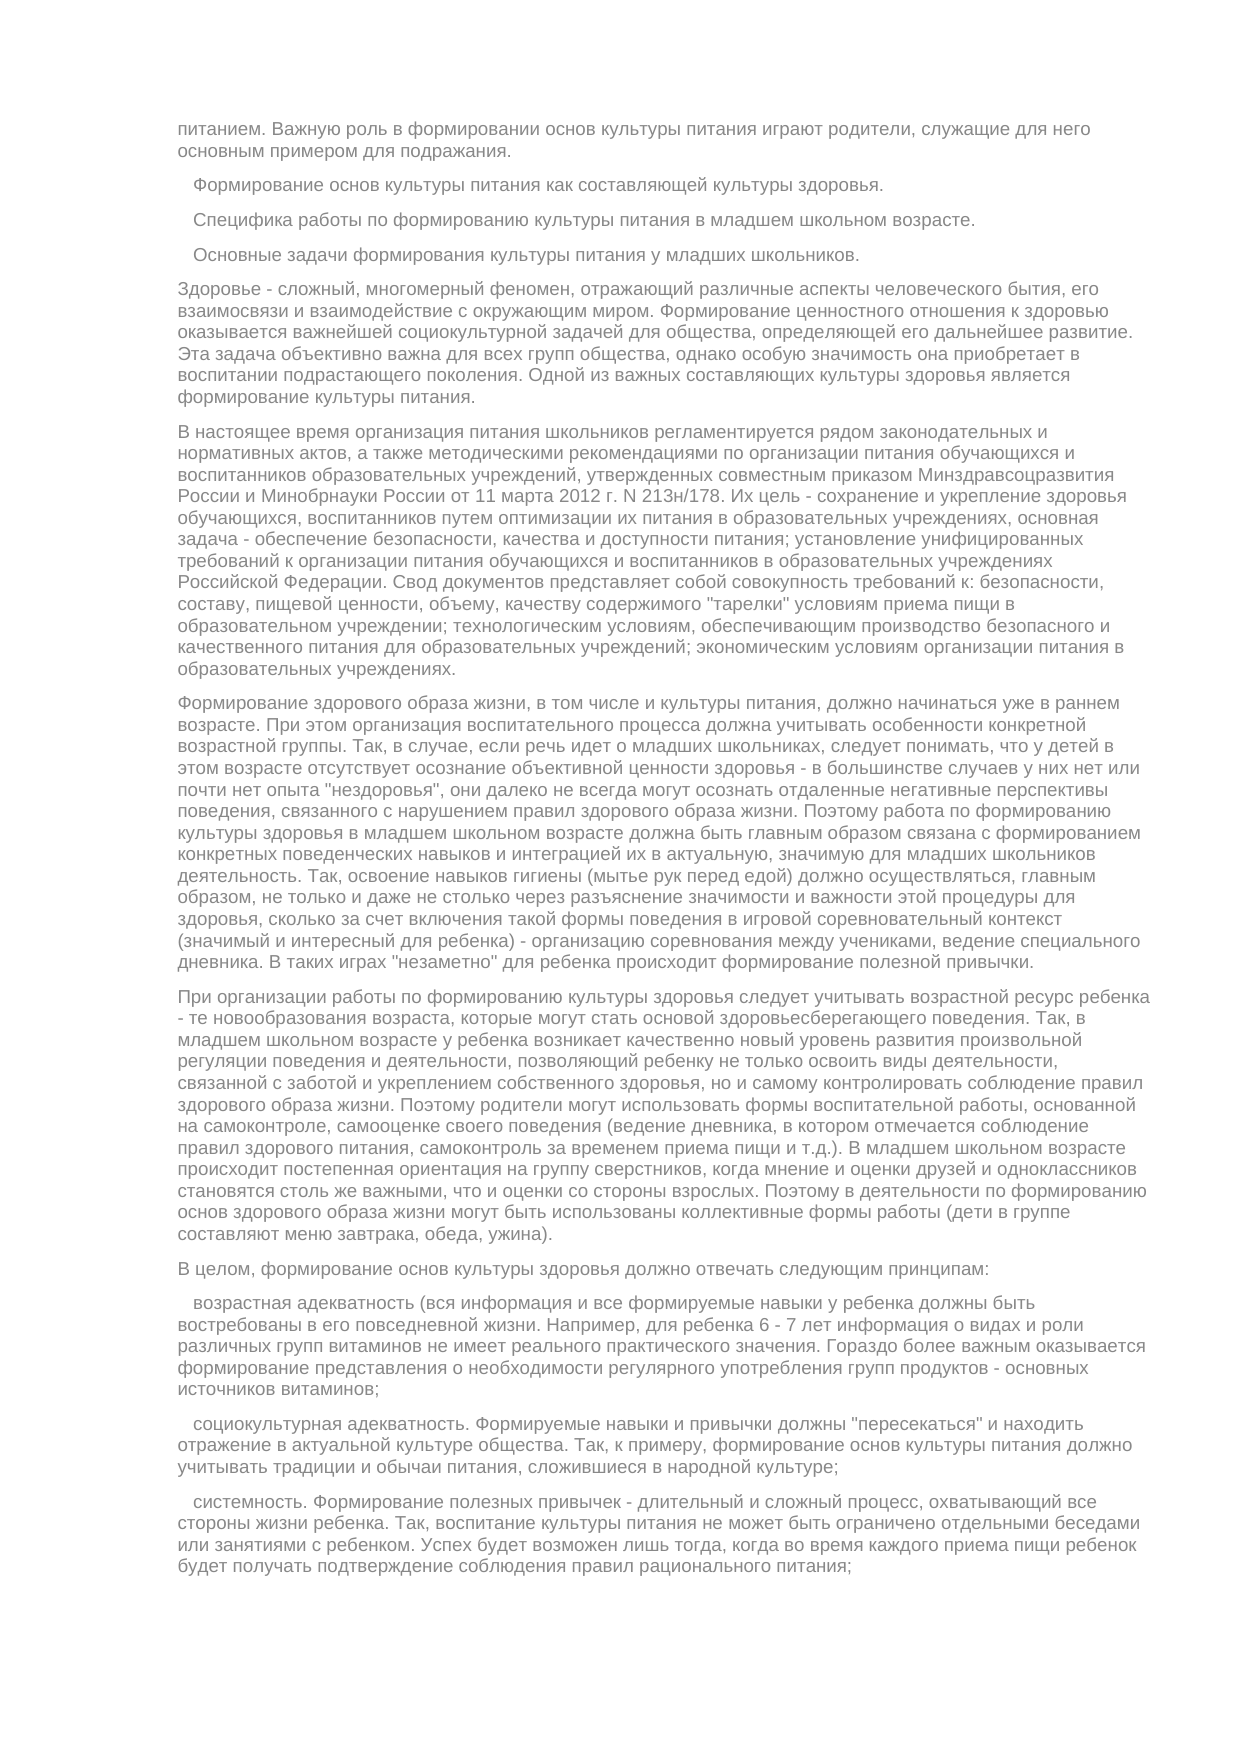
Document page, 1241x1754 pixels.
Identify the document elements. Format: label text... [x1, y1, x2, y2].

text Формирование здорового образа жизни, в том числе и культуры питания, должно начинаться уже в раннем возрасте. При этом организация воспитательного процесса должна учитывать особенности конкретной возрастной группы. Так, в случае, если речь идет о младших школьниках, следует понимать, что у детей в этом возрасте отсутствует осознание объективной ценности здоровья - в большинстве случаев у них нет или почти нет опыта "нездоровья", они далеко не всегда могут осознать отдаленные негативные перспективы поведения, связанного с нарушением правил здорового образа жизни. Поэтому работа по формированию культуры здоровья в младшем школьном возрасте должна быть главным образом связана с формированием конкретных поведенческих навыков и интеграцией их в актуальную, значимую для младших школьников деятельность. Так, освоение навыков гигиены (мытье рук перед едой) должно осуществляться, главным образом, не только и даже не столько через разъяснение значимости и важности этой процедуры для здоровья, сколько за счет включения такой формы поведения в игровой соревновательный контекст (значимый и интересный для ребенка) - организацию соревнования между учениками, ведение специального дневника. В таких играх "незаметно" для ребенка происходит формирование полезной привычки. [177, 692, 1152, 972]
text системность. Формирование полезных привычек - длительный и сложный процесс, охватывающий все стороны жизни ребенка. Так, воспитание культуры питания не может быть ограничено отдельными беседами или занятиями с ребенком. Успех будет возможен лишь тогда, когда во время каждого приема пищи ребенок будет получать подтверждение соблюдения правил рационального питания; [177, 1490, 1152, 1577]
text Формирование основ культуры питания как составляющей культуры здоровья. [177, 174, 1152, 196]
text В целом, формирование основ культуры здоровья должно отвечать следующим принципам: [177, 1257, 1152, 1279]
text В настоящее время организация питания школьников регламентируется рядом законодательных и нормативных актов, а также методическими рекомендациями по организации питания обучающихся и воспитанников образовательных учреждений, утвержденных совместным приказом Минздравсоцразвития России и Минобрнауки России от 11 марта 2012 г. N 213н/178. Их цель - сохранение и укрепление здоровья обучающихся, воспитанников путем оптимизации их питания в образовательных учреждениях, основная задача - обеспечение безопасности, качества и доступности питания; установление унифицированных требований к организации питания обучающихся и воспитанников в образовательных учреждениях Российской Федерации. Свод документов представляет собой совокупность требований к: безопасности, составу, пищевой ценности, объему, качеству содержимого "тарелки" условиям приема пищи в образовательном учреждении; технологическим условиям, обеспечивающим производство безопасного и качественного питания для образовательных учреждений; экономическим условиям организации питания в образовательных учреждениях. [177, 420, 1152, 679]
text Здоровье - сложный, многомерный феномен, отражающий различные аспекты человеческого бытия, его взаимосвязи и взаимодействие с окружающим миром. Формирование ценностного отношения к здоровью оказывается важнейшей социокультурной задачей для общества, определяющей его дальнейшее развитие. Эта задача объективно важна для всех групп общества, однако особую значимость она приобретает в воспитании подрастающего поколения. Одной из важных составляющих культуры здоровья является формирование культуры питания. [177, 278, 1152, 407]
text Основные задачи формирования культуры питания у младших школьников. [177, 243, 1152, 265]
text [177, 118, 1152, 161]
text возрастная адекватность (вся информация и все формируемые навыки у ребенка должны быть востребованы в его повседневной жизни. Например, для ребенка 6 - 7 лет информация о видах и роли различных групп витаминов не имеет реального практического значения. Гораздо более важным оказывается формирование представления о необходимости регулярного употребления групп продуктов - основных источников витаминов; [177, 1292, 1152, 1400]
text социокультурная адекватность. Формируемые навыки и привычки должны "пересекаться" и находить отражение в актуальной культуре общества. Так, к примеру, формирование основ культуры питания должно учитывать традиции и обычаи питания, сложившиеся в народной культуре; [177, 1413, 1152, 1477]
text При организации работы по формированию культуры здоровья следует учитывать возрастной ресурс ребенка - те новообразования возраста, которые могут стать основой здоровьесберегающего поведения. Так, в младшем школьном возрасте у ребенка возникает качественно новый уровень развития произвольной регуляции поведения и деятельности, позволяющий ребенку не только освоить виды деятельности, связанной с заботой и укреплением собственного здоровья, но и самому контролировать соблюдение правил здорового образа жизни. Поэтому родители могут использовать формы воспитательной работы, основанной на самоконтроле, самооценке своего поведения (ведение дневника, в котором отмечается соблюдение правил здорового питания, самоконтроль за временем приема пищи и т.д.). В младшем школьном возрасте происходит постепенная ориентация на группу сверстников, когда мнение и оценки друзей и одноклассников становятся столь же важными, что и оценки со стороны взрослых. Поэтому в деятельности по формированию основ здорового образа жизни могут быть использованы коллективные формы работы (дети в группе составляют меню завтрака, обеда, ужина). [177, 986, 1152, 1244]
text Специфика работы по формированию культуры питания в младшем школьном возрасте. [177, 209, 1152, 230]
